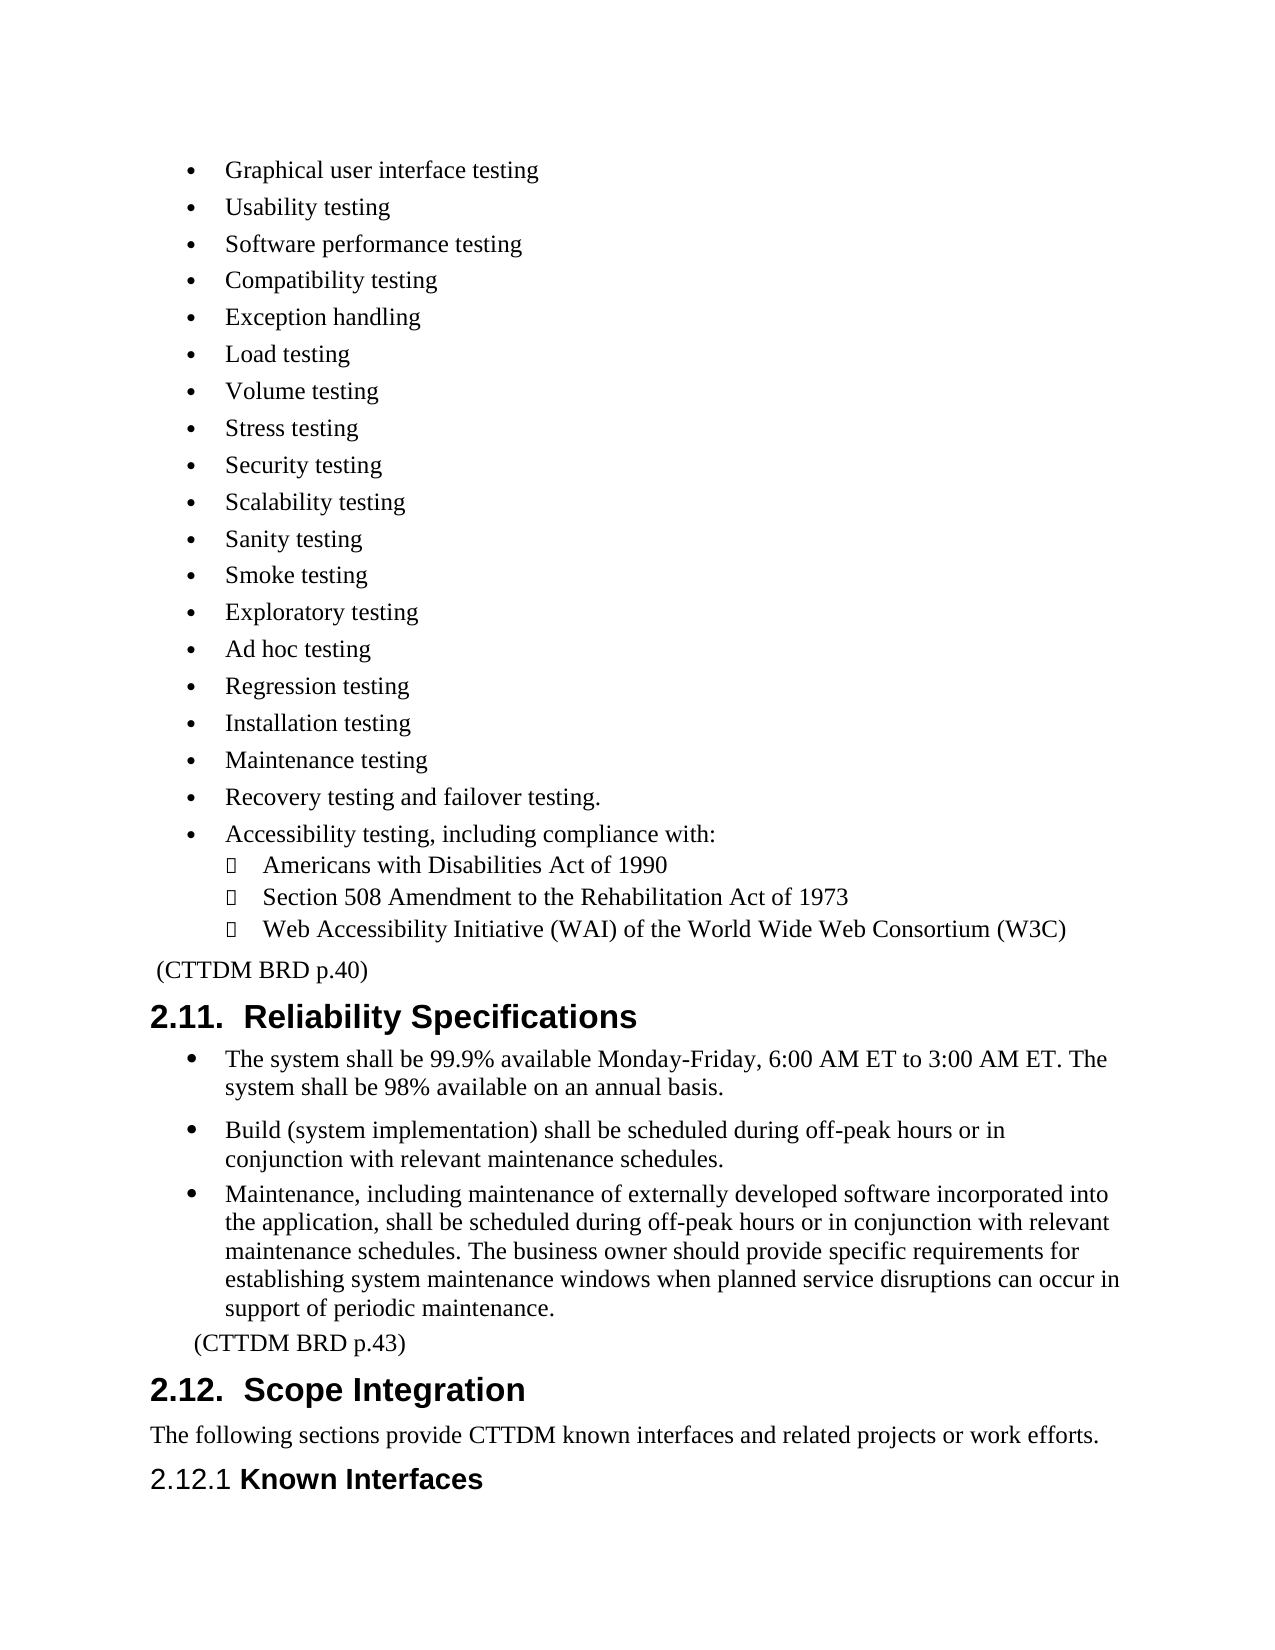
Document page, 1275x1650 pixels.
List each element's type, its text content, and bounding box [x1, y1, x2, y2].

text  Security testing [187, 450, 1139, 479]
text  The system shall be 99.9% available Monday-Friday, 6:00 AM ET to 3:00 AM ET. The system shall be 98% available on an annual basis. [187, 1044, 1111, 1101]
text  Sanity testing [187, 524, 1139, 552]
text  Compatibility testing [187, 265, 1139, 294]
text  Ad hoc testing [187, 634, 1139, 663]
text  Accessibility testing, including compliance with: [187, 819, 1139, 847]
text  Maintenance, including maintenance of externally developed software incorporated into the application, shall be scheduled during off-peak hours or in conjunction with relevant maintenance schedules. The business owner should provide specific requirements for establishing system maintenance windows when planned service disruptions can occur in support of periodic maintenance. [187, 1179, 1124, 1322]
text  Regression testing [187, 671, 1139, 700]
text  Web Accessibility Initiative (WAI) of the World Wide Web Consortium (W3C) (CTTDM BRD p.40) [156, 914, 1071, 984]
text  Stress testing [187, 413, 1139, 442]
text  Software performance testing [187, 229, 1139, 257]
text 2.11. Reliability Specifications [150, 997, 1139, 1036]
text  Exception handling [187, 302, 1139, 331]
text (CTTDM BRD p.43) [194, 1328, 1139, 1357]
text  Americans with Disabilities Act of 1990 [225, 850, 1139, 879]
text  Load testing [187, 339, 1139, 368]
text  Recovery testing and failover testing. [187, 782, 1139, 811]
text  Smoke testing [187, 561, 1139, 589]
text  Scalability testing [187, 487, 1139, 516]
text The following sections provide CTTDM known interfaces and related projects or work efforts. [150, 1421, 1139, 1449]
text  Build (system implementation) shall be scheduled during off-peak hours or in conjunction with relevant maintenance schedules. [187, 1116, 1009, 1173]
text  Exploratory testing [187, 597, 1139, 626]
text 2.12. Scope Integration [150, 1370, 1139, 1408]
text  Graphical user interface testing [187, 155, 1139, 184]
text 2.12.1 Known Interfaces [150, 1462, 1139, 1496]
text  Usability testing [187, 192, 1139, 220]
text  Maintenance testing [187, 745, 1139, 774]
text  Volume testing [187, 376, 1139, 405]
text  Installation testing [187, 708, 1139, 737]
text  Section 508 Amendment to the Rehabilitation Act of 1973 [225, 882, 1139, 911]
